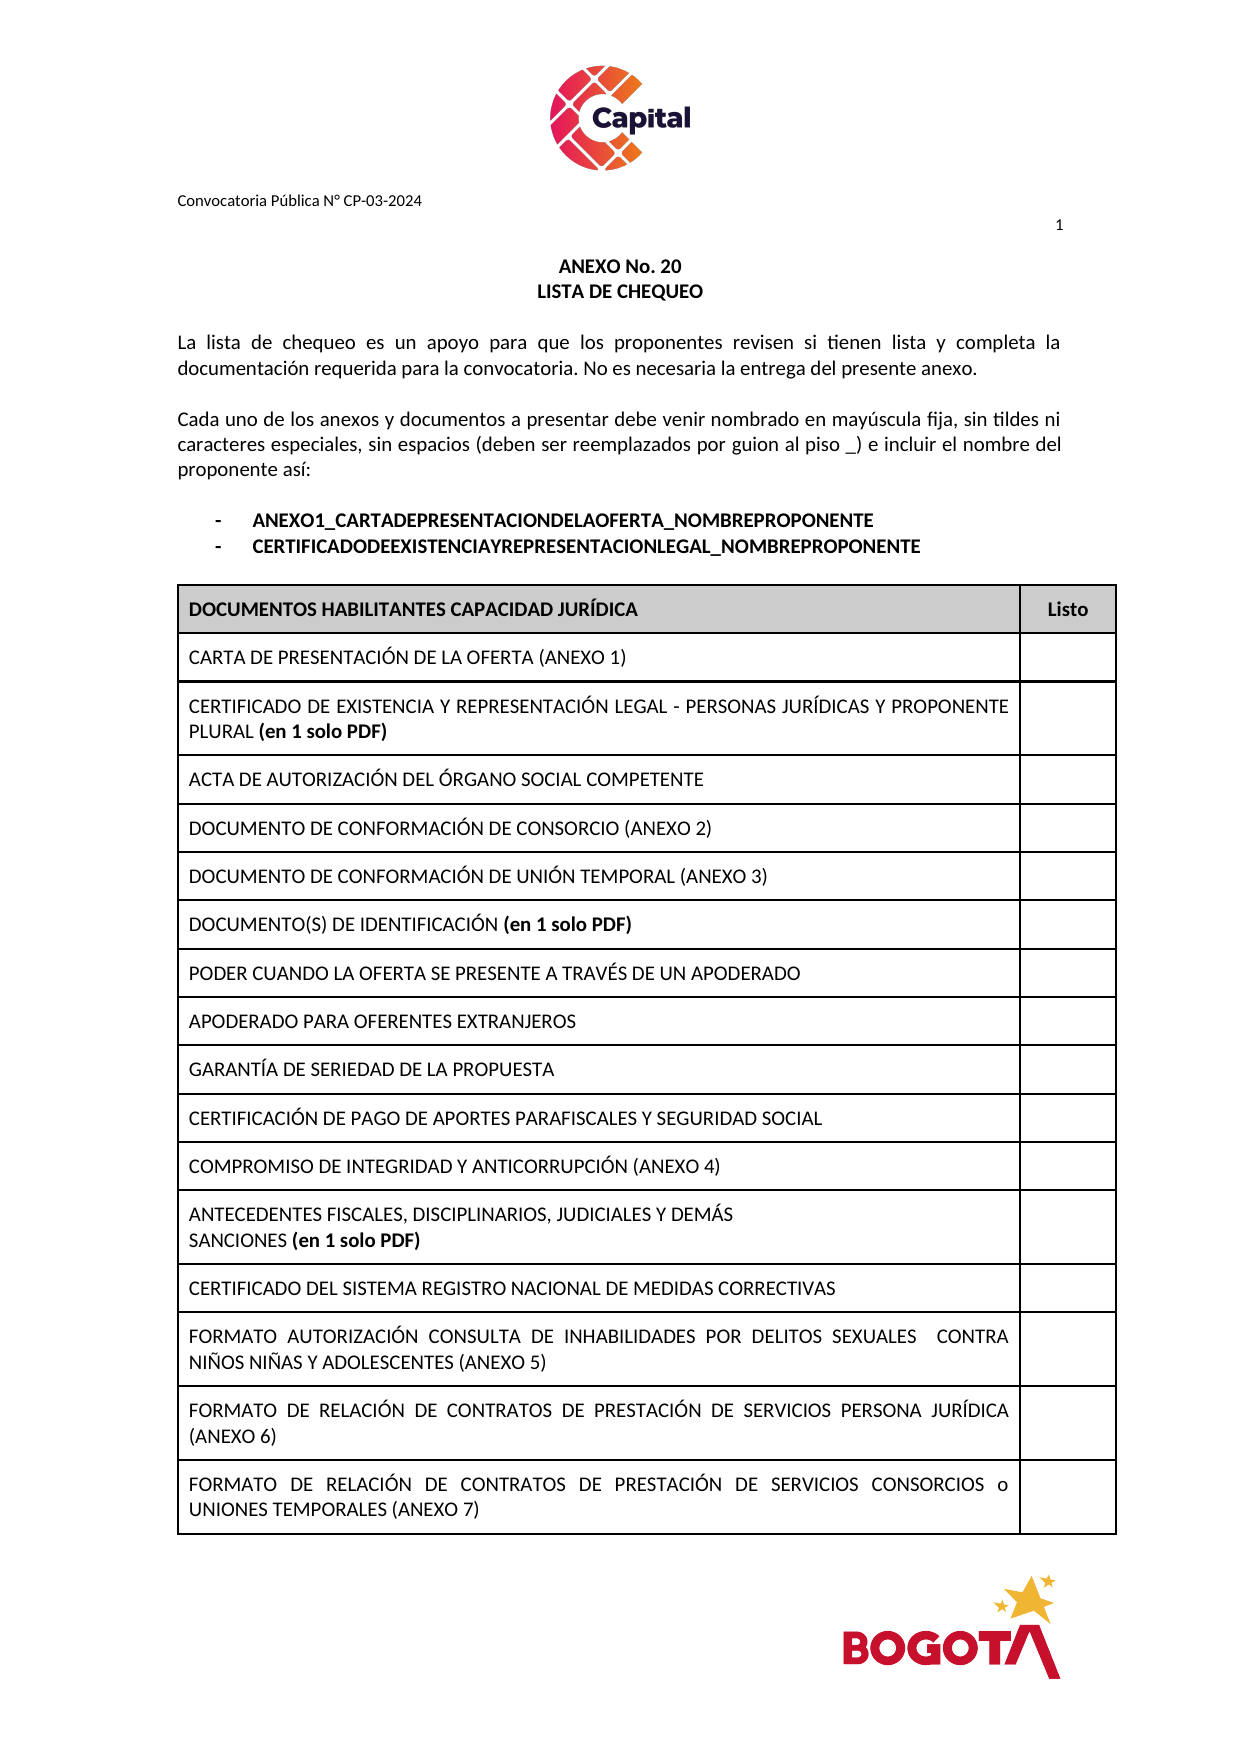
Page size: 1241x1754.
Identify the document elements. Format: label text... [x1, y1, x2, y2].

table_cell ACTA DE AUTORIZACIÓN DEL ÓRGANO SOCIAL COMPETENTE [179, 756, 1019, 802]
table_cell [1021, 1095, 1115, 1141]
table_header DOCUMENTOS HABILITANTES CAPACIDAD JURÍDICA [179, 586, 1019, 632]
table_cell [1021, 950, 1115, 996]
table_cell [1021, 998, 1115, 1044]
text Cada uno de los anexos y documentos a presentar debe venir nombrado en mayúscula fija, sin tildes ni caracteres especiales, sin espacios (deben ser reemplazados por guion al piso _) e incluir el nombre del proponente así: [177, 406, 1063, 482]
table_cell [1021, 1387, 1115, 1459]
table_cell [1021, 756, 1115, 802]
table_cell [1021, 853, 1115, 899]
table_cell [1021, 1265, 1115, 1311]
table_cell [1021, 634, 1115, 680]
table_cell [1021, 1143, 1115, 1189]
table_cell COMPROMISO DE INTEGRIDAD Y ANTICORRUPCIÓN (ANEXO 4) [179, 1143, 1019, 1189]
table_cell GARANTÍA DE SERIEDAD DE LA PROPUESTA [179, 1046, 1019, 1092]
table_cell [1021, 901, 1115, 947]
list CERTIFICADODEEXISTENCIAYREPRESENTACIONLEGAL_NOMBREPROPONENTE [215, 533, 1063, 558]
table_cell FORMATO AUTORIZACIÓN CONSULTA DE INHABILIDADES POR DELITOS SEXUALES CONTRA NIÑOS NIÑAS Y ADOLESCENTES (ANEXO 5) [179, 1313, 1019, 1385]
picture [545, 62, 695, 174]
table_cell PODER CUANDO LA OFERTA SE PRESENTE A TRAVÉS DE UN APODERADO [179, 950, 1019, 996]
text La lista de chequeo es un apoyo para que los proponentes revisen si tienen lista y completa la documentación requerida para la convocatoria. No es necesaria la entrega del presente anexo. [177, 329, 1063, 380]
table_cell [1021, 805, 1115, 851]
table_cell [1021, 1191, 1115, 1263]
text ANEXO No. 20 [177, 253, 1063, 279]
list ANEXO1_CARTADEPRESENTACIONDELAOFERTA_NOMBREPROPONENTE [215, 507, 1063, 533]
table_cell [1021, 1461, 1115, 1532]
table_cell DOCUMENTO DE CONFORMACIÓN DE UNIÓN TEMPORAL (ANEXO 3) [179, 853, 1019, 899]
table_cell [1021, 1046, 1115, 1092]
table_cell CERTIFICACIÓN DE PAGO DE APORTES PARAFISCALES Y SEGURIDAD SOCIAL [179, 1095, 1019, 1141]
table_cell FORMATO DE RELACIÓN DE CONTRATOS DE PRESTACIÓN DE SERVICIOS CONSORCIOS o UNIONES TEMPORALES (ANEXO 7) [179, 1461, 1019, 1532]
picture [840, 1572, 1064, 1681]
table_cell FORMATO DE RELACIÓN DE CONTRATOS DE PRESTACIÓN DE SERVICIOS PERSONA JURÍDICA (ANEXO 6) [179, 1387, 1019, 1459]
text LISTA DE CHEQUEO [177, 279, 1063, 304]
table_cell APODERADO PARA OFERENTES EXTRANJEROS [179, 998, 1019, 1044]
table_header Listo [1021, 586, 1115, 632]
table_cell [1021, 1313, 1115, 1385]
table_cell CARTA DE PRESENTACIÓN DE LA OFERTA (ANEXO 1) [179, 634, 1019, 680]
table_cell CERTIFICADO DE EXISTENCIA Y REPRESENTACIÓN LEGAL - PERSONAS JURÍDICAS Y PROPONENTE PLURAL (en 1 solo PDF) [179, 683, 1019, 754]
table_cell ANTECEDENTES FISCALES, DISCIPLINARIOS, JUDICIALES Y DEMÁS SANCIONES (en 1 solo PDF) [179, 1191, 1019, 1263]
table_cell DOCUMENTO(S) DE IDENTIFICACIÓN (en 1 solo PDF) [179, 901, 1019, 947]
table_cell [1021, 683, 1115, 754]
table_cell CERTIFICADO DEL SISTEMA REGISTRO NACIONAL DE MEDIDAS CORRECTIVAS [179, 1265, 1019, 1311]
table_cell DOCUMENTO DE CONFORMACIÓN DE CONSORCIO (ANEXO 2) [179, 805, 1019, 851]
